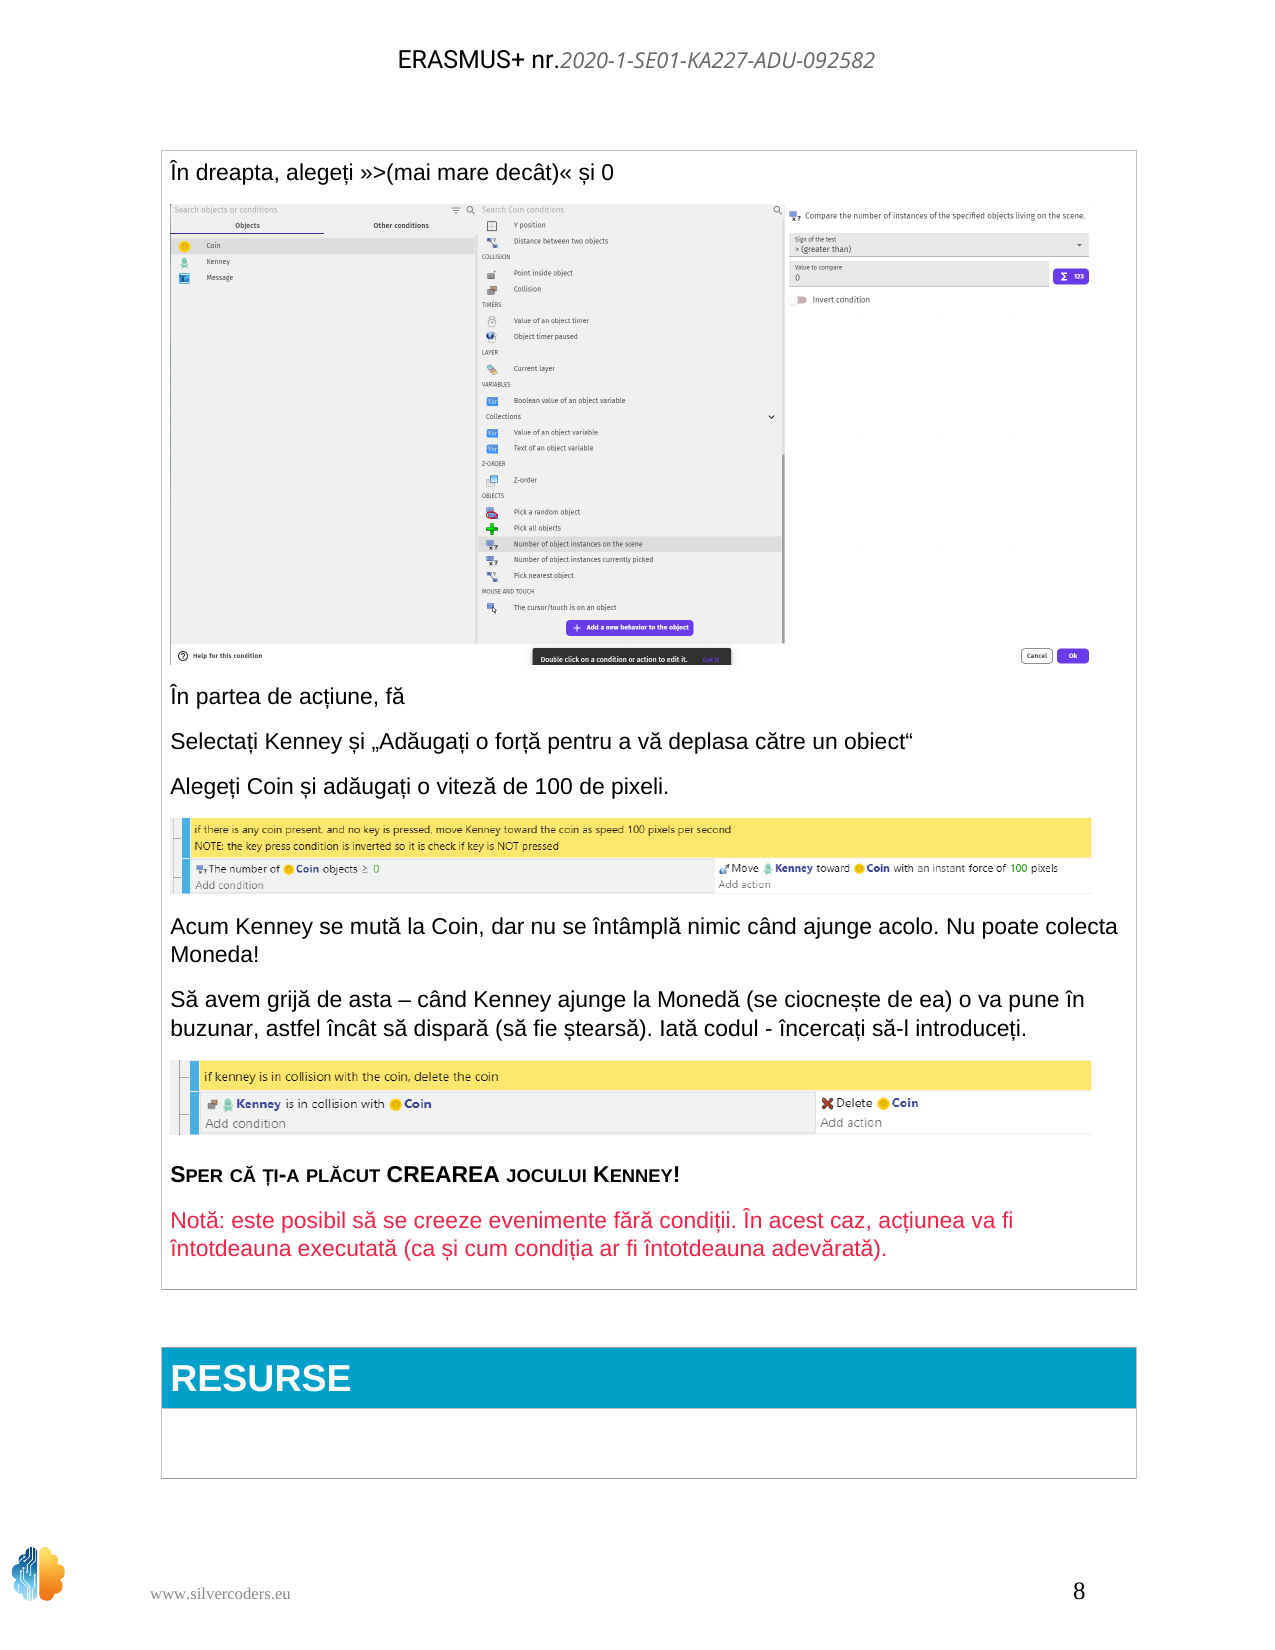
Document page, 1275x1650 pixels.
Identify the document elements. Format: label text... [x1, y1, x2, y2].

table_header RESURSE [162, 1348, 1136, 1408]
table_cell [162, 1409, 1136, 1477]
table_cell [162, 151, 1136, 1289]
picture [11, 1547, 65, 1601]
picture [170, 818, 1092, 894]
picture [170, 1060, 1092, 1135]
picture [170, 204, 1092, 665]
